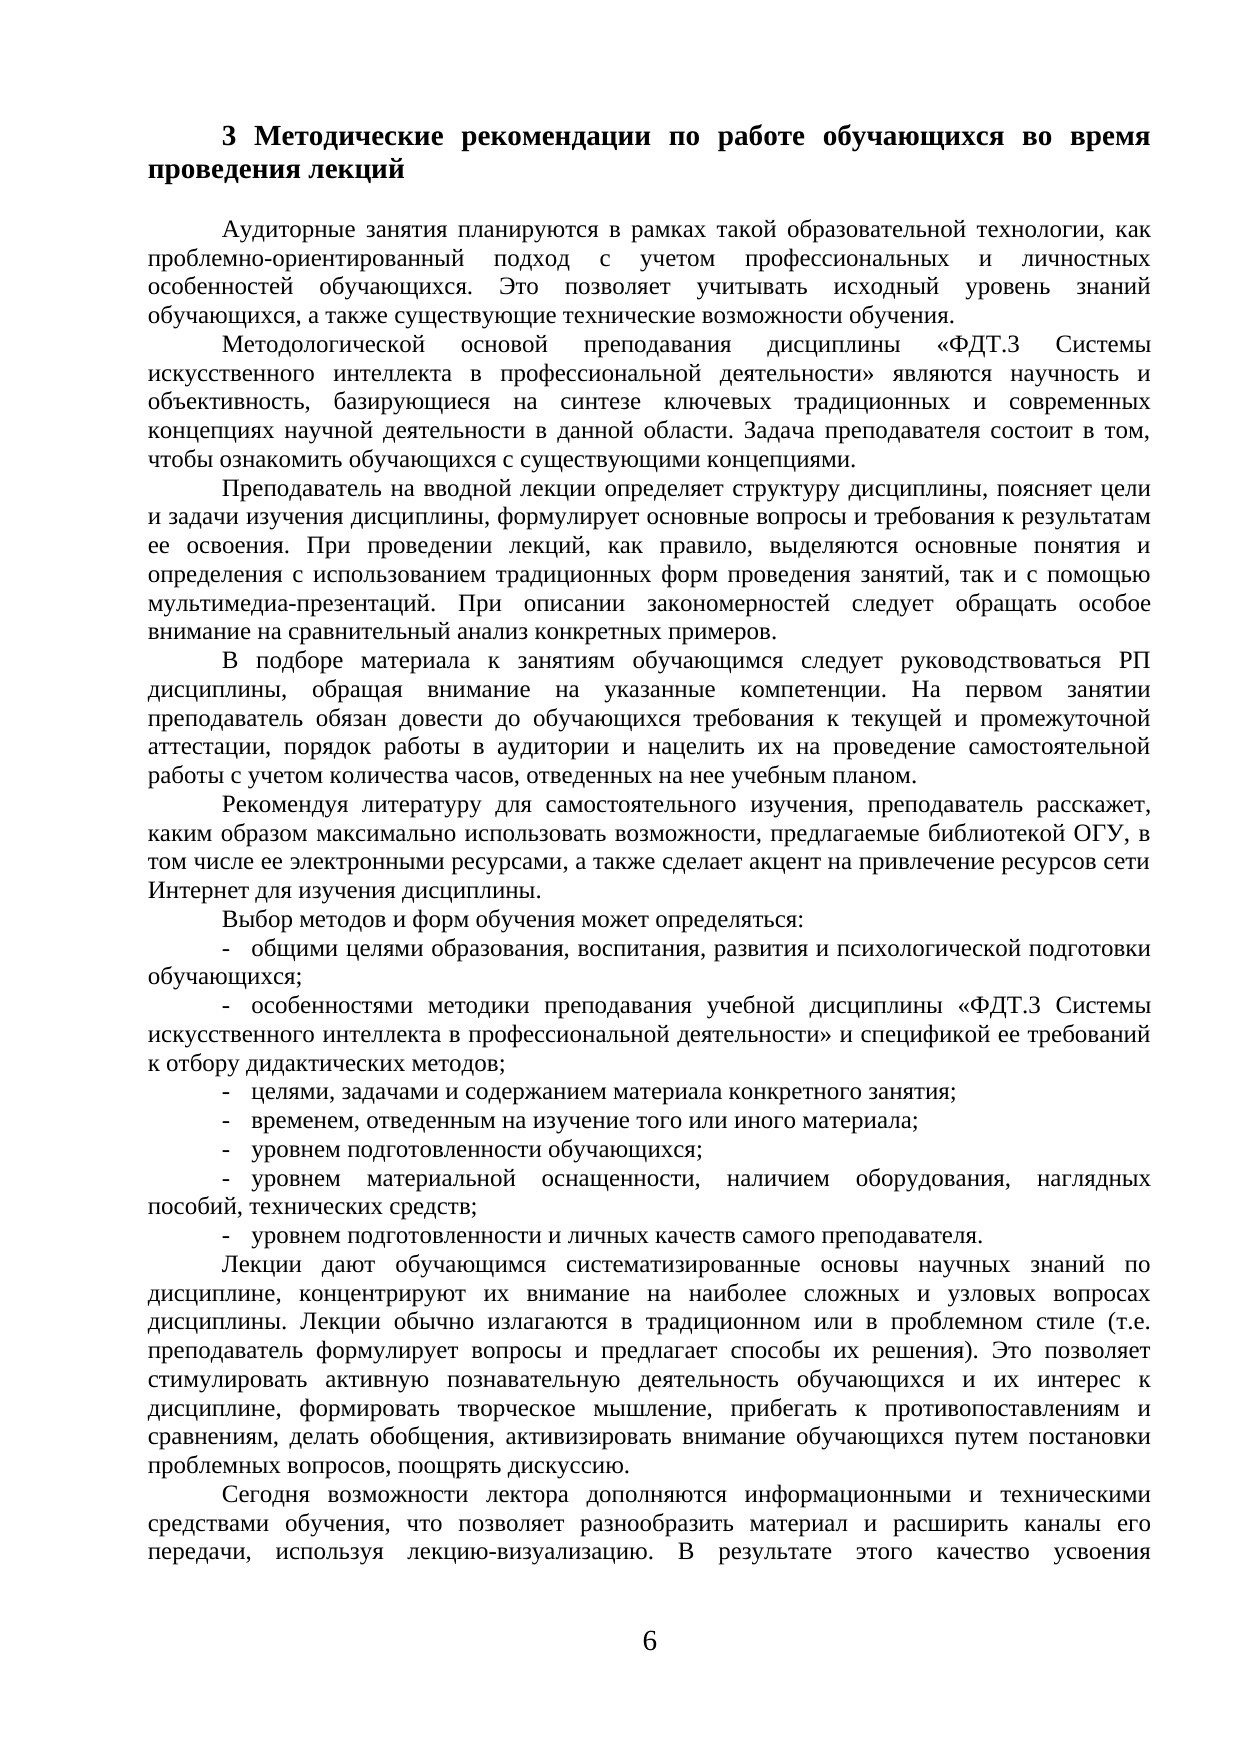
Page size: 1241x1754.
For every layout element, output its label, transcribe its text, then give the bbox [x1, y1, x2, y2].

text - уровнем подготовленности и личных качеств самого преподавателя. [148, 1220, 1152, 1249]
text Лекции дают обучающимся систематизированные основы научных знаний по дисциплине, концентрируют их внимание на наиболее сложных и узловых вопросах дисциплины. Лекции обычно излагаются в традиционном или в проблемном стиле (т.е. преподаватель формулирует вопросы и предлагает способы их решения). Это позволяет стимулировать активную познавательную деятельность обучающихся и их интерес к дисциплине, формировать творческое мышление, прибегать к противопоставлениям и сравнениям, делать обобщения, активизировать внимание обучающихся путем постановки проблемных вопросов, поощрять дискуссию. [148, 1249, 1152, 1479]
text В подборе материала к занятиям обучающимся следует руководствоваться РП дисциплины, обращая внимание на указанные компетенции. На первом занятии преподаватель обязан довести до обучающихся требования к текущей и промежуточной аттестации, порядок работы в аудитории и нацелить их на проведение самостоятельной работы с учетом количества часов, отведенных на нее учебным планом. [148, 645, 1152, 789]
text Выбор методов и форм обучения может определяться: [148, 904, 1152, 933]
text Методологической основой преподавания дисциплины «ФДТ.3 Системы искусственного интеллекта в профессиональной деятельности» являются научность и объективность, базирующиеся на синтезе ключевых традиционных и современных концепциях научной деятельности в данной области. Задача преподавателя состоит в том, чтобы ознакомить обучающихся с существующими концепциями. [148, 329, 1152, 473]
text - временем, отведенным на изучение того или иного материала; [148, 1105, 1152, 1134]
text - уровнем подготовленности обучающихся; [148, 1134, 1152, 1163]
text - целями, задачами и содержанием материала конкретного занятия; [148, 1076, 1152, 1105]
text - особенностями методики преподавания учебной дисциплины «ФДТ.3 Системы искусственного интеллекта в профессиональной деятельности» и спецификой ее требований к отбору дидактических методов; [148, 990, 1152, 1076]
text - уровнем материальной оснащенности, наличием оборудования, наглядных пособий, технических средств; [148, 1163, 1152, 1220]
text Аудиторные занятия планируются в рамках такой образовательной технологии, как проблемно-ориентированный подход с учетом профессиональных и личностных особенностей обучающихся. Это позволяет учитывать исходный уровень знаний обучающихся, а также существующие технические возможности обучения. [148, 214, 1152, 329]
text Рекомендуя литературу для самостоятельного изучения, преподаватель расскажет, каким образом максимально использовать возможности, предлагаемые библиотекой ОГУ, в том числе ее электронными ресурсами, а также сделает акцент на привлечение ресурсов сети Интернет для изучения дисциплины. [148, 789, 1152, 904]
text Преподаватель на вводной лекции определяет структуру дисциплины, поясняет цели и задачи изучения дисциплины, формулирует основные вопросы и требования к результатам ее освоения. При проведении лекций, как правило, выделяются основные понятия и определения с использованием традиционных форм проведения занятий, так и с помощью мультимедиа-презентаций. При описании закономерностей следует обращать особое внимание на сравнительный анализ конкретных примеров. [148, 473, 1152, 645]
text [148, 1479, 1152, 1565]
text - общими целями образования, воспитания, развития и психологической подготовки обучающихся; [148, 933, 1152, 990]
text 3 Методические рекомендации по работе обучающихся во время проведения лекций [148, 118, 1152, 185]
